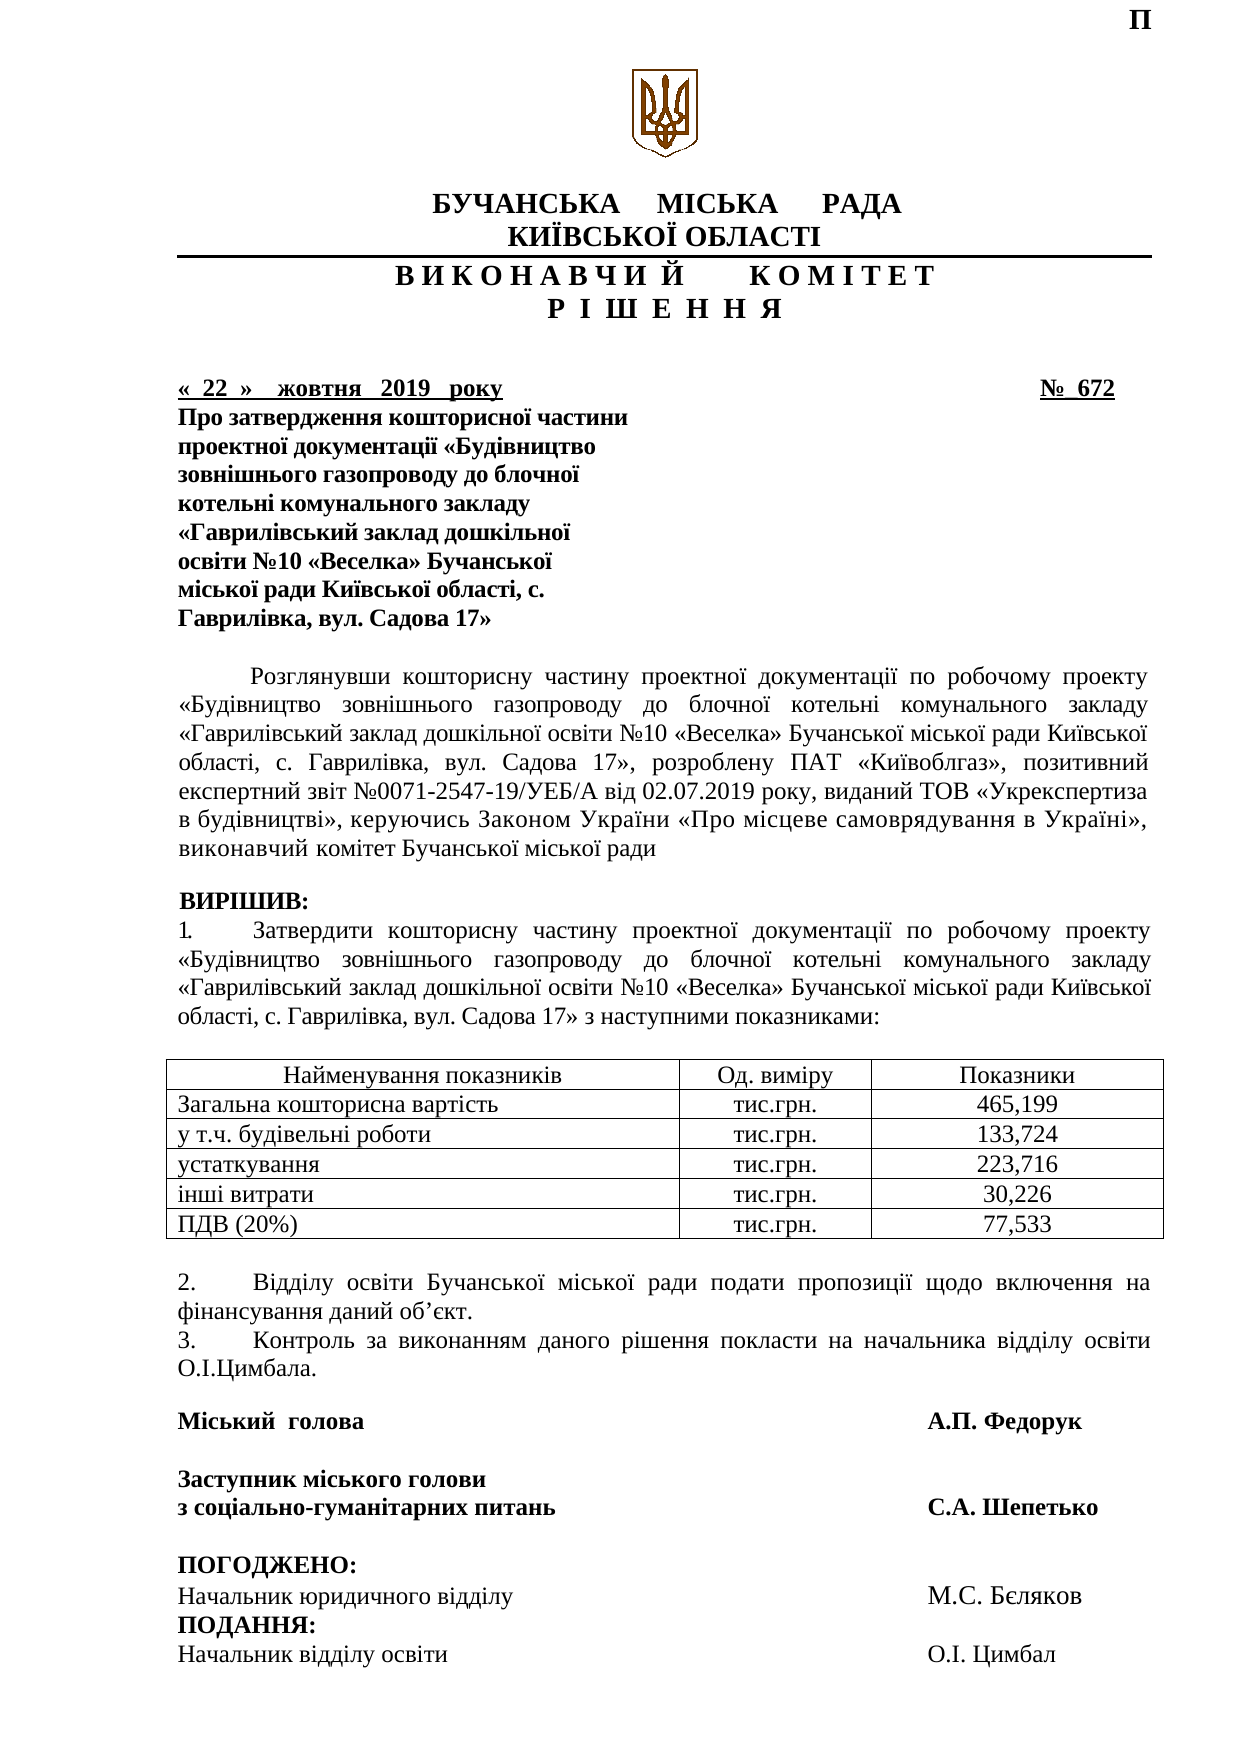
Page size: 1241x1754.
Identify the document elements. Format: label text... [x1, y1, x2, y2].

table_cell 30,226 [872, 1179, 1163, 1208]
text Заступник міського голови [177, 1464, 1152, 1492]
text « 22 » жовтня 2019 року №_672 [177, 373, 1152, 402]
table_cell інші витрати [167, 1179, 679, 1208]
table_cell у т.ч. будівельні роботи [167, 1119, 679, 1148]
subtitle КИЇВСЬКОЇ ОБЛАСТІ [177, 219, 1152, 255]
text БУЧАНСЬКА МІСЬКА РАДА [183, 186, 1152, 219]
text Розглянувши кошторисну частину проектної документації по робочому проекту «Будівництво зовнішнього газопроводу до блочної котельні комунального закладу «Гаврилівський заклад дошкільної освіти №10 «Веселка» Бучанської міської ради Київської області, с. Гаврилівка, вул. Садова 17», розроблену ПАТ «Київоблгаз», позитивний експертний звіт №0071-2547-19/УЕБ/А від 02.07.2019 року, виданий ТОВ «Укрекспертиза в будівництві», керуючись Законом України «Про місцеве самоврядування в Україні», виконавчий комітет Бучанської міської ради [178, 661, 1148, 862]
table_cell 77,533 [872, 1209, 1163, 1237]
text Начальник відділу освіти О.І. Цимбал [177, 1639, 1152, 1667]
text Про затвердження кошторисної частини проектної документації «Будівництво зовнішнього газопроводу до блочної котельні комунального закладу «Гаврилівський заклад дошкільної освіти №10 «Веселка» Бучанської міської ради Київської області, с. Гаврилівка, вул. Садова 17» [178, 402, 635, 632]
table_cell тис.грн. [680, 1209, 871, 1237]
text ПОДАННЯ: [177, 1610, 1152, 1639]
table_cell ПДВ (20%) [167, 1209, 679, 1237]
picture [625, 63, 704, 162]
table_cell Загальна кошторисна вартість [167, 1090, 679, 1118]
table_header Найменування показників [167, 1060, 679, 1088]
table_header Од. виміру [680, 1060, 871, 1088]
text Начальник юридичного відділу М.С. Бєляков [177, 1579, 1152, 1610]
subtitle В И К О Н А В Ч И Й К О М І Т Е Т [177, 258, 1152, 292]
table_cell тис.грн. [680, 1090, 871, 1118]
table_cell 223,716 [872, 1149, 1163, 1178]
list Контроль за виконанням даного рішення покласти на начальника відділу освіти О.І.Цимбала. [177, 1325, 1152, 1382]
text з соціально-гуманітарних питань С.А. Шепетько [177, 1492, 1152, 1521]
list Затвердити кошторисну частину проектної документації по робочому проекту «Будівництво зовнішнього газопроводу до блочної котельні комунального закладу «Гаврилівський заклад дошкільної освіти №10 «Веселка» Бучанської міської ради Київської області, с. Гаврилівка, вул. Садова 17» з наступними показниками: [177, 915, 1152, 1030]
subtitle Р І Ш Е Н Н Я [177, 292, 1152, 325]
table_header Показники [872, 1060, 1163, 1088]
text Міський голова А.П. Федорук [177, 1406, 1152, 1435]
text ПОГОДЖЕНО: [177, 1550, 1152, 1579]
table_cell устаткування [167, 1149, 679, 1178]
text ВИРІШИВ: [179, 886, 1152, 915]
table_cell 465,199 [872, 1090, 1163, 1118]
list Відділу освіти Бучанської міської ради подати пропозиції щодо включення на фінансування даний об’єкт. [177, 1267, 1152, 1325]
table_cell 133,724 [872, 1119, 1163, 1148]
table_cell тис.грн. [680, 1179, 871, 1208]
table_cell тис.грн. [680, 1149, 871, 1178]
table_cell тис.грн. [680, 1119, 871, 1148]
